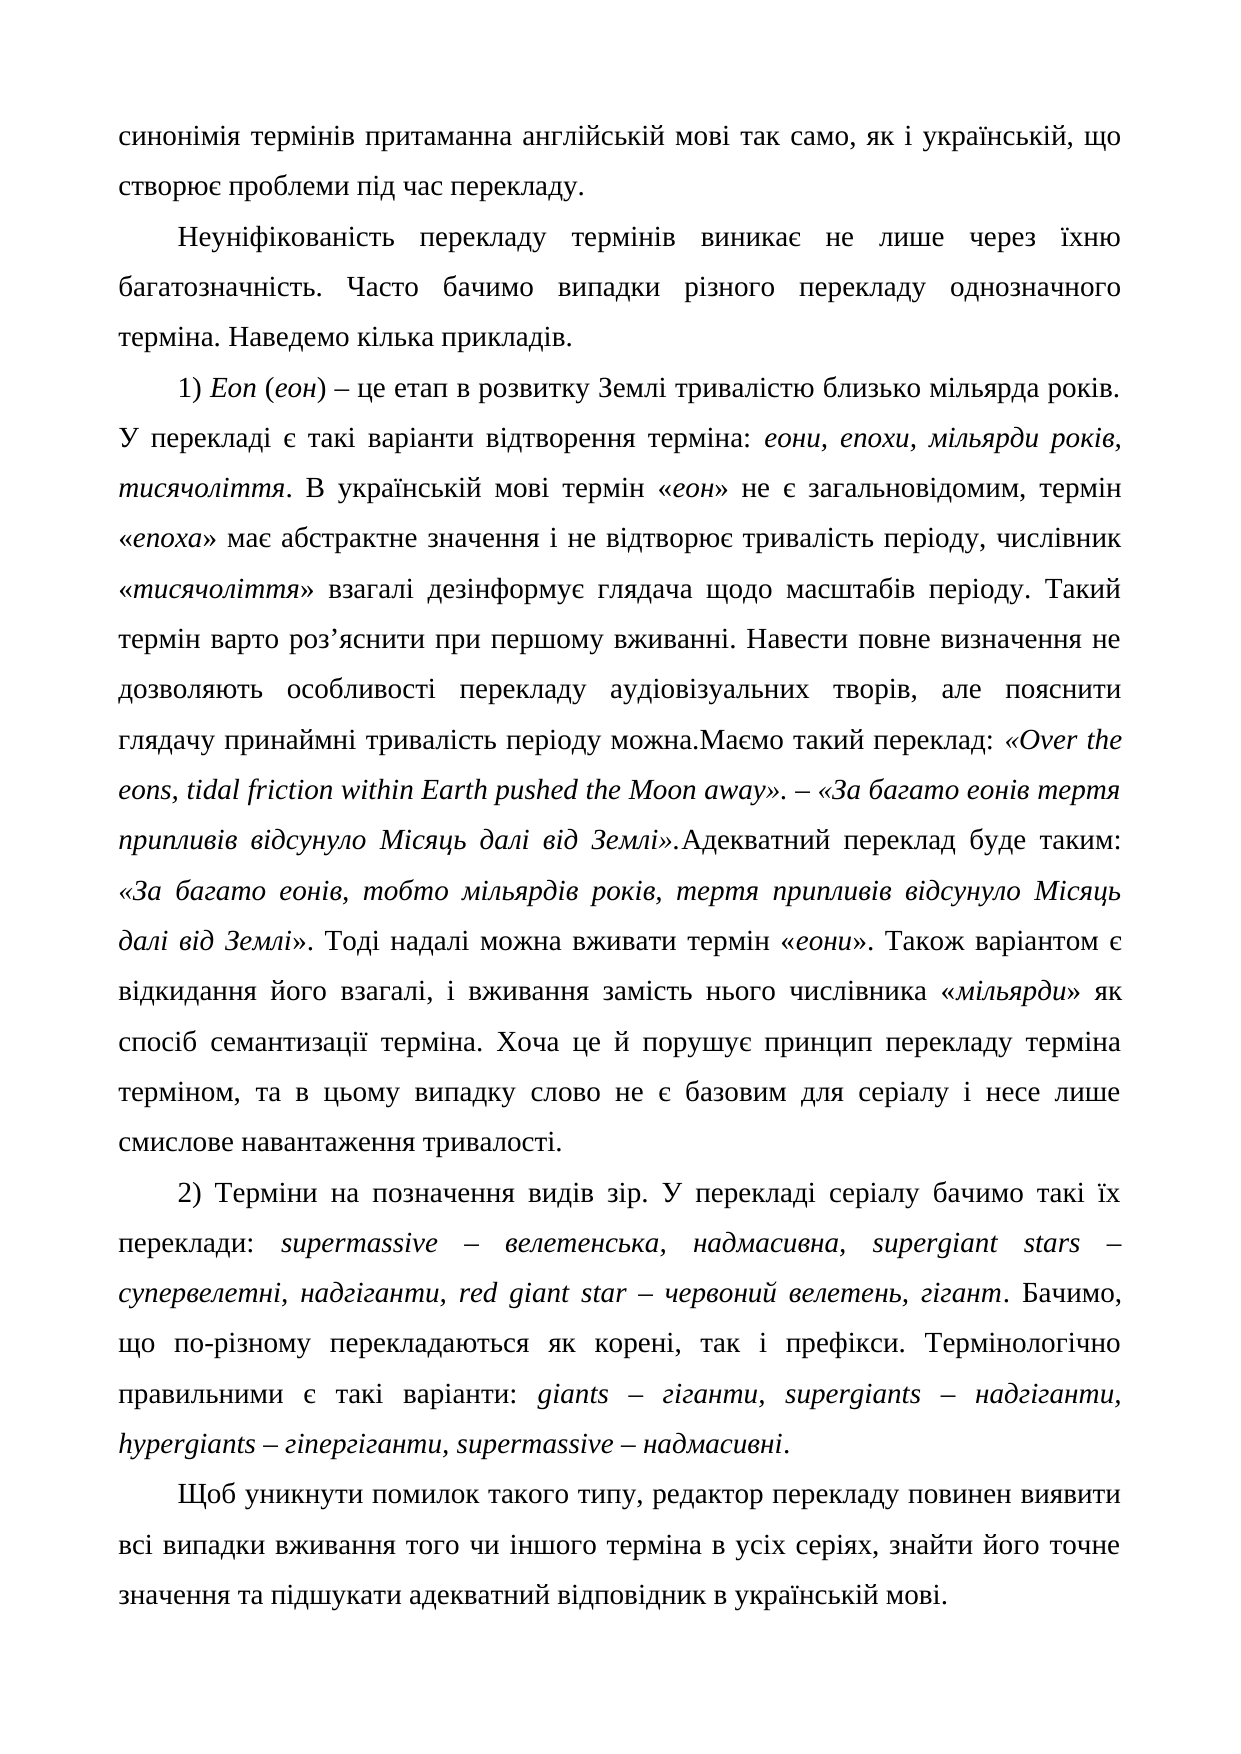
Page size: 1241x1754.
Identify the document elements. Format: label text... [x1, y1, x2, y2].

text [118, 118, 1122, 202]
text 1) Eon (еон) – це етап в розвитку Землі тривалістю близько мільярда років. У перекладі є такі варіанти відтворення терміна: еони, епохи, мільярди років, тисячоліття. В українській мові термін «еон» не є загальновідомим, термін «епоха» має абстрактне значення і не відтворює тривалість періоду, числівник «тисячоліття» взагалі дезінформує глядача щодо масштабів періоду. Такий термін варто роз’яснити при першому вживанні. Навести повне визначення не дозволяють особливості перекладу аудіовізуальних творів, але пояснити глядачу принаймні тривалість періоду можна.Маємо такий переклад: «Over the eons, tidal friction within Earth pushed the Moon away». – «За багато еонів тертя припливів відсунуло Місяць далі від Землі».Адекватний переклад буде таким: «За багато еонів, тобто мільярдів років, тертя припливів відсунуло Місяць далі від Землі». Тоді надалі можна вживати термін «еони». Також варіантом є відкидання його взагалі, і вживання замість нього числівника «мільярди» як спосіб семантизації терміна. Хоча це й порушує принцип перекладу терміна терміном, та в цьому випадку слово не є базовим для серіалу і несе лише смислове навантаження тривалості. [118, 370, 1122, 1158]
text Щоб уникнути помилок такого типу, редактор перекладу повинен виявити всі випадки вживання того чи іншого терміна в усіх серіях, знайти його точне значення та підшукати адекватний відповідник в українській мові. [118, 1477, 1122, 1611]
text Неуніфікованість перекладу термінів виникає не лише через їхню багатозначність. Часто бачимо випадки різного перекладу однозначного терміна. Наведемо кілька прикладів. [118, 219, 1122, 353]
text 2) Терміни на позначення видів зір. У перекладі серіалу бачимо такі їх переклади: supermassive – велетенська, надмасивна, supergiant stars – супервелетні, надгіганти, red giant star – червоний велетень, гігант. Бачимо, що по-різному перекладаються як корені, так і префікси. Термінологічно правильними є такі варіанти: giants – гіганти, supergiants – надгіганти, hypergiants – гіпергіганти, supermassive – надмасивні. [118, 1175, 1122, 1460]
